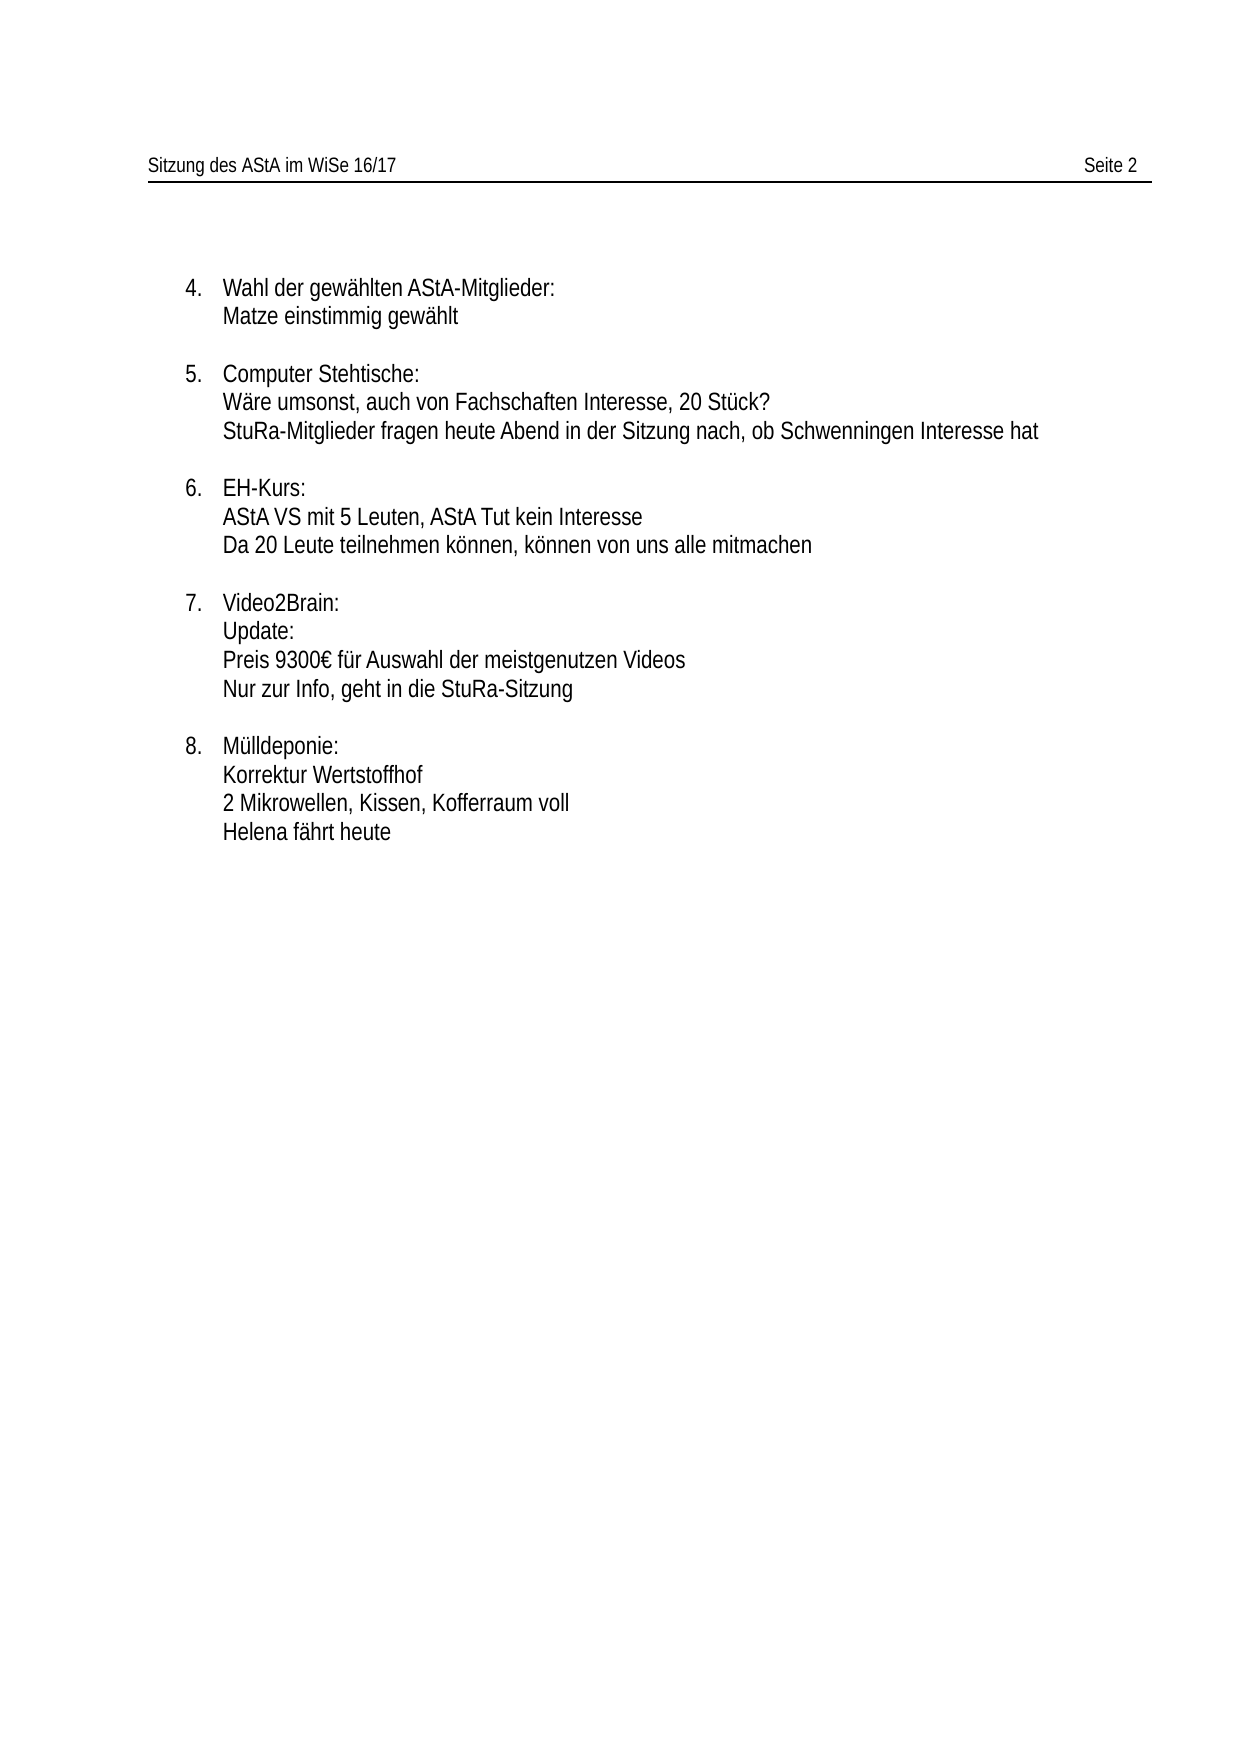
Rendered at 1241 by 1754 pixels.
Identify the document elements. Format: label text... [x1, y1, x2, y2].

list Wäre umsonst, auch von Fachschaften Interesse, 20 Stück? [223, 387, 1122, 416]
list Helena fährt heute [223, 817, 1122, 846]
list Korrektur Wertstoffhof [223, 759, 1122, 788]
list AStA VS mit 5 Leuten, AStA Tut kein Interesse [223, 502, 1122, 530]
list Preis 9300€ für Auswahl der meistgenutzen Videos [223, 645, 1122, 674]
list Wahl der gewählten AStA-Mitglieder: [185, 273, 1122, 301]
list Video2Brain: [185, 588, 1122, 616]
list Matze einstimmig gewählt [223, 301, 1122, 330]
list 2 Mikrowellen, Kissen, Kofferraum voll [223, 788, 1122, 817]
list Mülldeponie: [185, 731, 1122, 759]
list Computer Stehtische: [185, 358, 1122, 387]
list StuRa-Mitglieder fragen heute Abend in der Sitzung nach, ob Schwenningen Interesse hat [223, 416, 1122, 444]
list Update: [223, 616, 1122, 645]
list EH-Kurs: [185, 473, 1122, 502]
list Nur zur Info, geht in die StuRa-Sitzung [223, 674, 1122, 702]
list Da 20 Leute teilnehmen können, können von uns alle mitmachen [223, 530, 1122, 559]
